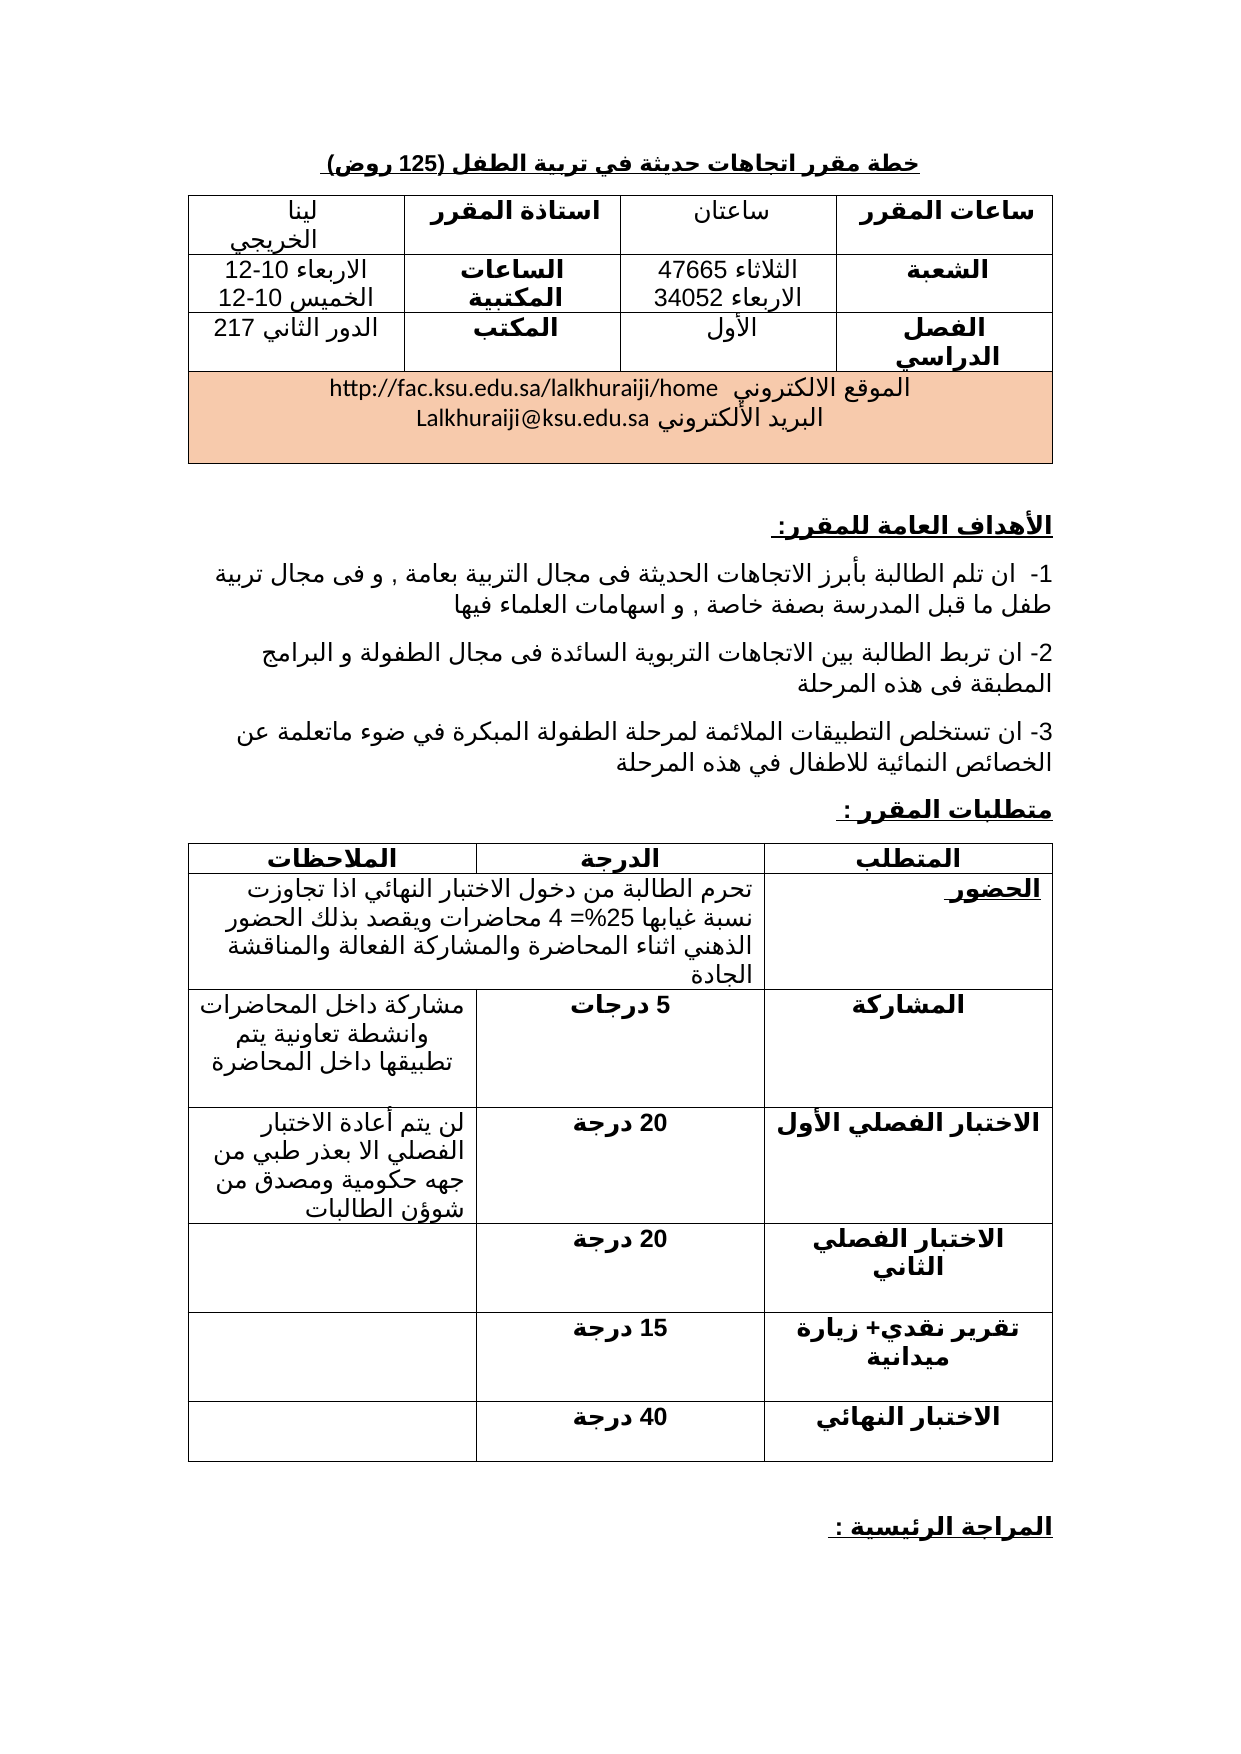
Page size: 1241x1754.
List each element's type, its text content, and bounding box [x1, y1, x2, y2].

table_cell الاختبار النهائي [765, 1402, 1052, 1461]
table_header استاذة المقرر [405, 196, 620, 254]
table_cell الاربعاء 10-12 الخميس 10-12 [189, 255, 404, 312]
text المراجة الرئيسية : [187, 1512, 1053, 1540]
table_cell 20 درجة [477, 1224, 764, 1312]
text خطة مقرر اتجاهات حديثة في تربية الطفل (125 روض) [187, 150, 1053, 176]
table_cell الاختبار الفصلي الثاني [765, 1224, 1052, 1312]
table_header الملاحظات [189, 844, 476, 873]
table_cell 5 درجات [477, 990, 764, 1107]
table_cell الفصل الدراسي [837, 313, 1052, 371]
table_cell 40 درجة [477, 1402, 764, 1461]
table_cell [189, 1402, 476, 1461]
table_cell المشاركة [765, 990, 1052, 1107]
text 2- ان تربط الطالبة بين الاتجاهات التربوية السائدة فى مجال الطفولة و البرامج المطبقة فى هذه المرحلة [187, 638, 1053, 697]
table_cell [189, 1313, 476, 1401]
table_cell 15 درجة [477, 1313, 764, 1401]
table_header ساعات المقرر [837, 196, 1052, 254]
table_header ساعتان [621, 196, 836, 254]
table_cell الدور الثاني 217 [189, 313, 404, 371]
table_cell الأول [621, 313, 836, 371]
text 1- ان تلم الطالبة بأبرز الاتجاهات الحديثة فى مجال التربية بعامة , و فى مجال تربية طفل ما قبل المدرسة بصفة خاصة , و اسهامات العلماء فيها [187, 559, 1053, 619]
table_cell مشاركة داخل المحاضرات وانشطة تعاونية يتم تطبيقها داخل المحاضرة [189, 990, 476, 1107]
table_cell تحرم الطالبة من دخول الاختبار النهائي اذا تجاوزت نسبة غيابها 25%= 4 محاضرات ويقصد بذلك الحضور الذهني اثناء المحاضرة والمشاركة الفعالة والمناقشة الجادة [189, 874, 764, 989]
table_cell المكتب [405, 313, 620, 371]
table_cell [189, 1224, 476, 1312]
table_cell لن يتم أعادة الاختبار الفصلي الا بعذر طبي من جهه حكومية ومصدق من شوؤن الطالبات [189, 1108, 476, 1223]
table_header المتطلب [765, 844, 1052, 873]
table_cell الشعبة [837, 255, 1052, 312]
table_cell الساعات المكتبية [405, 255, 620, 312]
table_cell 20 درجة [477, 1108, 764, 1223]
text متطلبات المقرر : [187, 795, 1053, 824]
table_cell الموقع الالكتروني http://fac.ksu.edu.sa/lalkhuraiji/home البريد الألكتروني Lalkhuraiji@ksu.edu.sa [189, 372, 1052, 463]
table_cell الاختبار الفصلي الأول [765, 1108, 1052, 1223]
table_header لينا الخريجي [189, 196, 404, 254]
table_header الدرجة [477, 844, 764, 873]
table_cell تقرير نقدي+ زيارة ميدانية [765, 1313, 1052, 1401]
table_cell الحضور [765, 874, 1052, 989]
text الأهداف العامة للمقرر: [187, 511, 1053, 540]
text 3- ان تستخلص التطبيقات الملائمة لمرحلة الطفولة المبكرة في ضوء ماتعلمة عن الخصائص النمائية للاطفال في هذه المرحلة [187, 716, 1053, 776]
table_cell الثلاثاء 47665 الاربعاء 34052 [621, 255, 836, 312]
